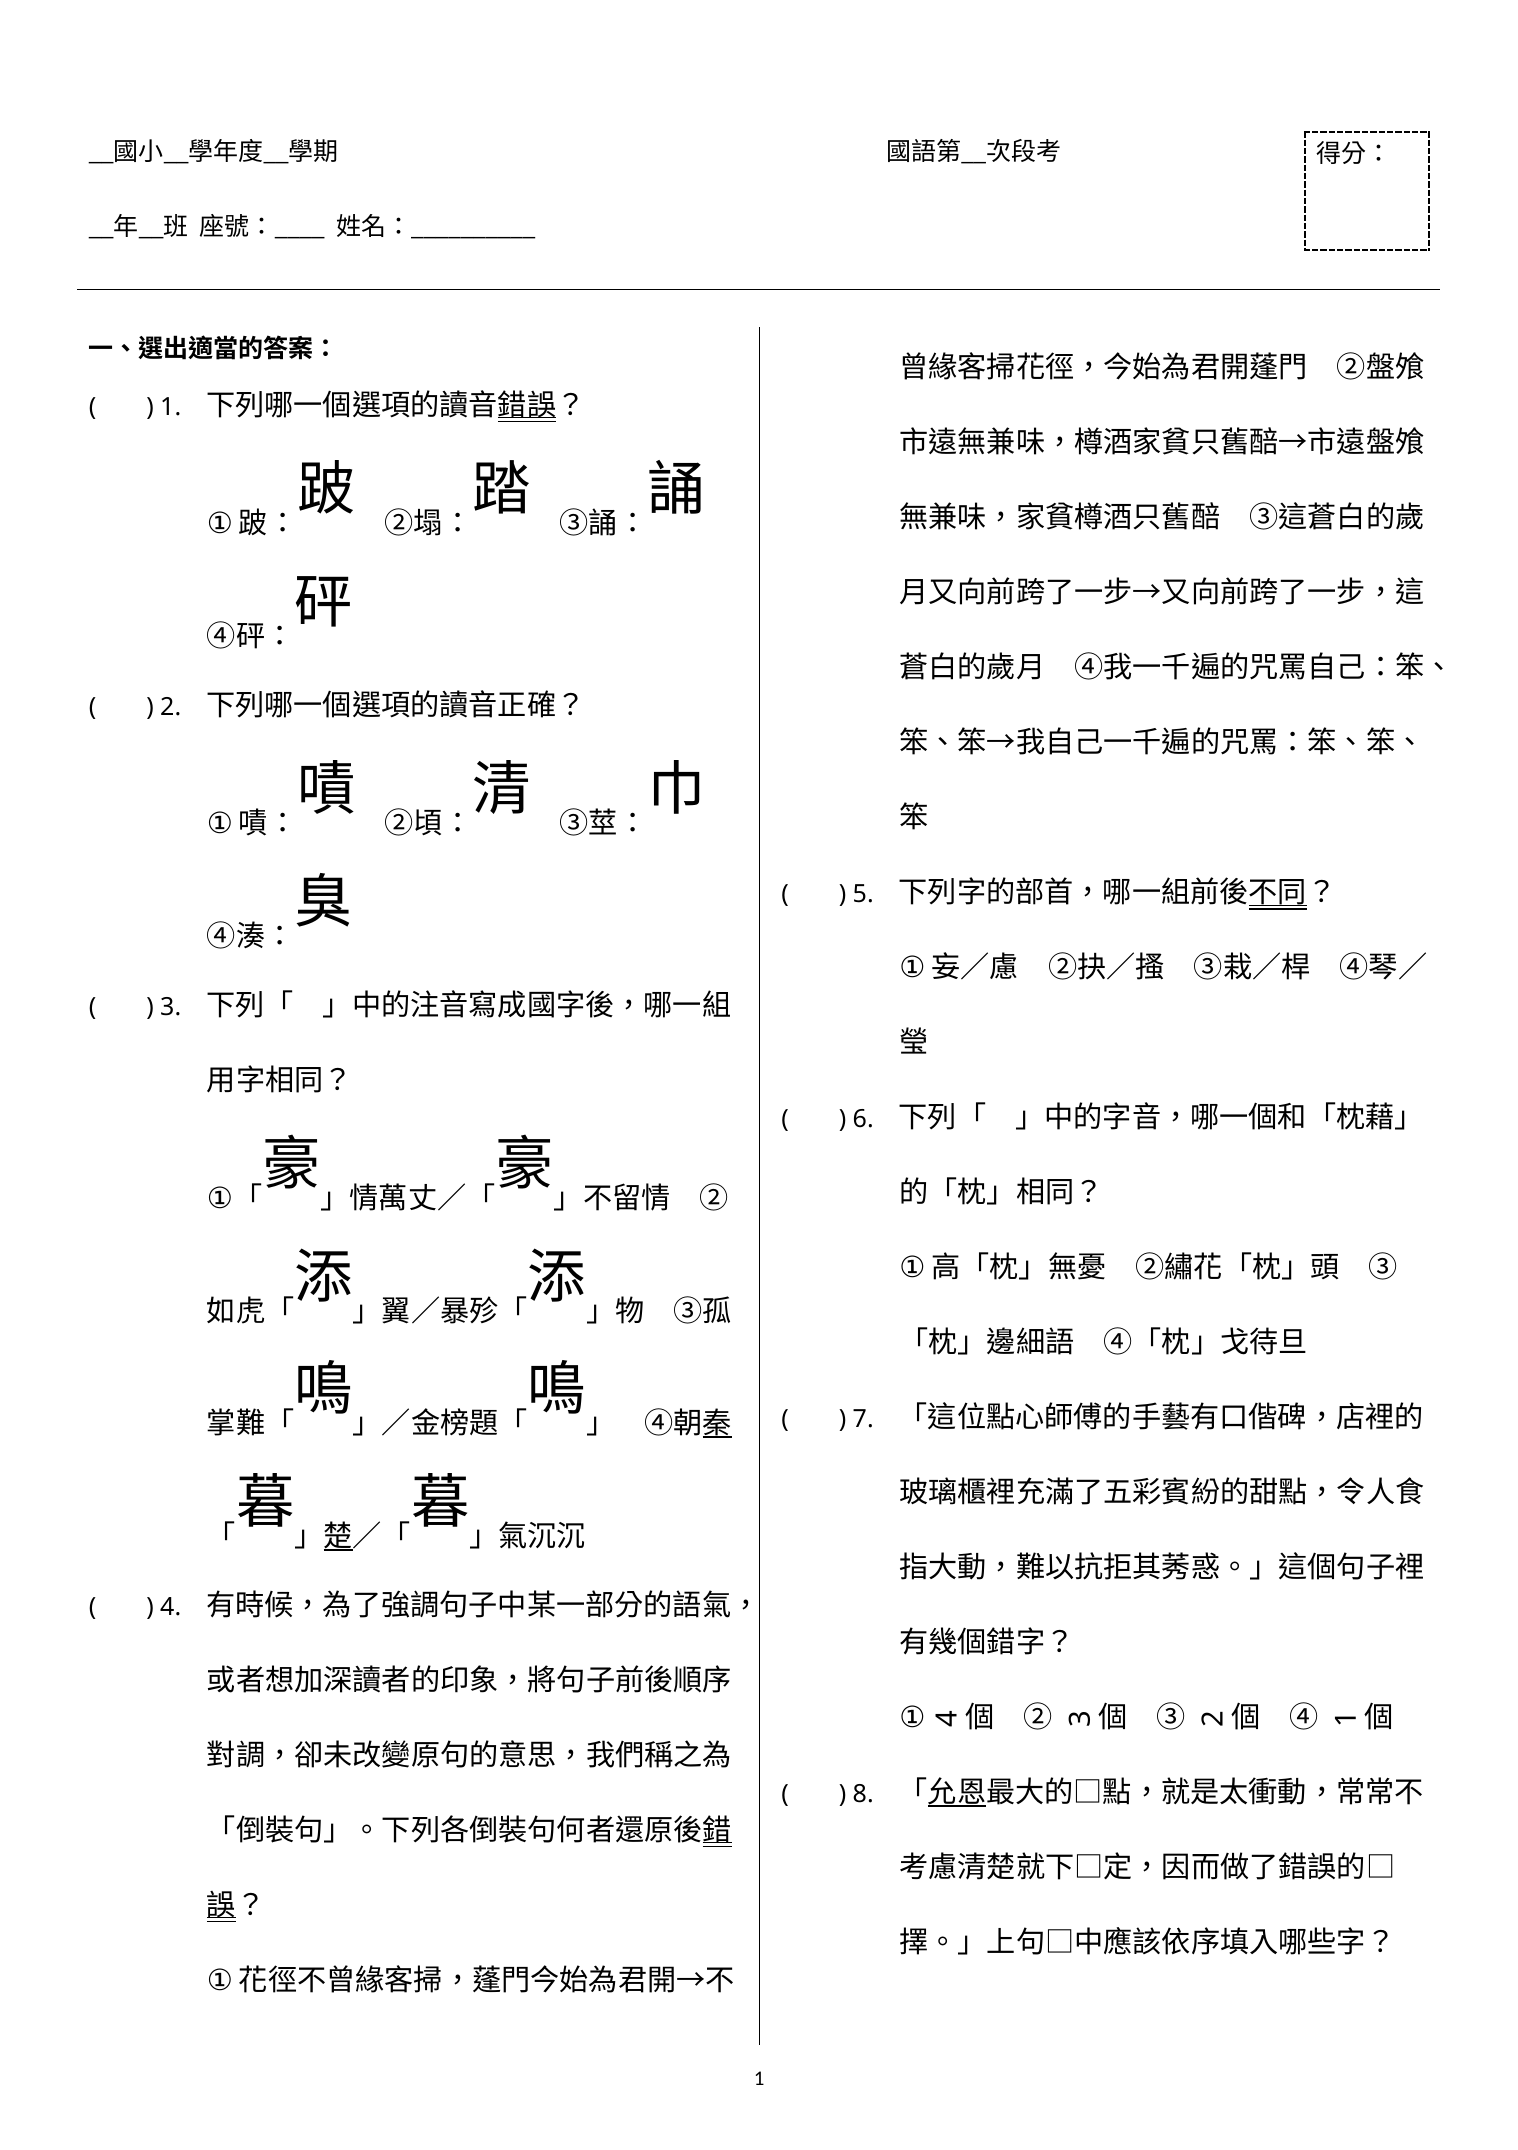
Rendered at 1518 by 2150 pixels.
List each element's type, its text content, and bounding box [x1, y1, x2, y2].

text ( ) 4. 有時候，為了強調句子中某一部分的語氣，或者想加深讀者的印象，將句子前後順序對調，卻未改變原句的意思，我們稱之為「倒裝句」。下列各倒裝句何者還原後錯誤？ ①花徑不曾緣客掃，蓬門今始為君開→不曾緣客掃花徑，今始為君開蓬門 ②盤飧市遠無兼味，樽酒家貧只舊醅→市遠盤飧無兼味，家貧樽酒只舊醅 ③這蒼白的歲月又向前跨了一步→又向前跨了一步，這蒼白的歲月 ④我一千遍的咒罵自己：笨、笨、笨→我自己一千遍的咒罵：笨、笨、笨 [88, 1565, 737, 2015]
text ( ) 2. 下列哪一個選項的讀音正確？ ①嘖：嘖 ②頃：清 ③莖：巾 ④湊：臭 [88, 665, 737, 965]
text ( ) 6. 下列「 」中的字音，哪一個和「枕藉」的「枕」相同？ ①高「枕」無憂 ②繡花「枕」頭 ③「枕」邊細語 ④「枕」戈待旦 [781, 1077, 1429, 1377]
table_header __國小__學年度__學期 __年__班 座號：____ 姓名：__________ [77, 131, 875, 289]
text ( ) 7. 「這位點心師傅的手藝有口偕碑，店裡的玻璃櫃裡充滿了五彩賓紛的甜點，令人食指大動，難以抗拒其莠惑。」這個句子裡有幾個錯字？ ①4個 ②3個 ③2個 ④1個 [781, 1377, 1429, 1752]
table_header [1293, 131, 1440, 289]
text ( ) 4. 有時候，為了強調句子中某一部分的語氣，或者想加深讀者的印象，將句子前後順序對調，卻未改變原句的意思，我們稱之為「倒裝句」。下列各倒裝句何者還原後錯誤？ ①花徑不曾緣客掃，蓬門今始為君開→不曾緣客掃花徑，今始為君開蓬門 ②盤飧市遠無兼味，樽酒家貧只舊醅→市遠盤飧無兼味，家貧樽酒只舊醅 ③這蒼白的歲月又向前跨了一步→又向前跨了一步，這蒼白的歲月 ④我一千遍的咒罵自己：笨、笨、笨→我自己一千遍的咒罵：笨、笨、笨 [781, 327, 1429, 852]
text ( ) 5. 下列字的部首，哪一組前後不同？ ①妄／慮 ②抉／搔 ③栽／桿 ④琴／瑩 [781, 852, 1429, 1077]
table_header 國語第__次段考 [875, 131, 1292, 289]
text ( ) 3. 下列「 」中的注音寫成國字後，哪一組用字相同？ ①「豪」情萬丈／「豪」不留情 ②如虎「添」翼／暴殄「添」物 ③孤掌難「鳴」／金榜題「鳴」 ④朝秦「暮」楚／「暮」氣沉沉 [88, 965, 737, 1565]
text ( ) 8. 「允恩最大的□點，就是太衝動，常常不考慮清楚就下□定，因而做了錯誤的□擇。」上句□中應該依序填入哪些字？ ①缺／決／抉 ②缺／抉／決 ③決／抉／缺 ④決／缺／抉 [781, 1752, 1429, 1977]
text ( ) 1. 下列哪一個選項的讀音錯誤？ ①跛：跛 ②塌：踏 ③誦：誦 ④砰：砰 [88, 365, 737, 665]
text 一、選出適當的答案： [88, 327, 737, 365]
